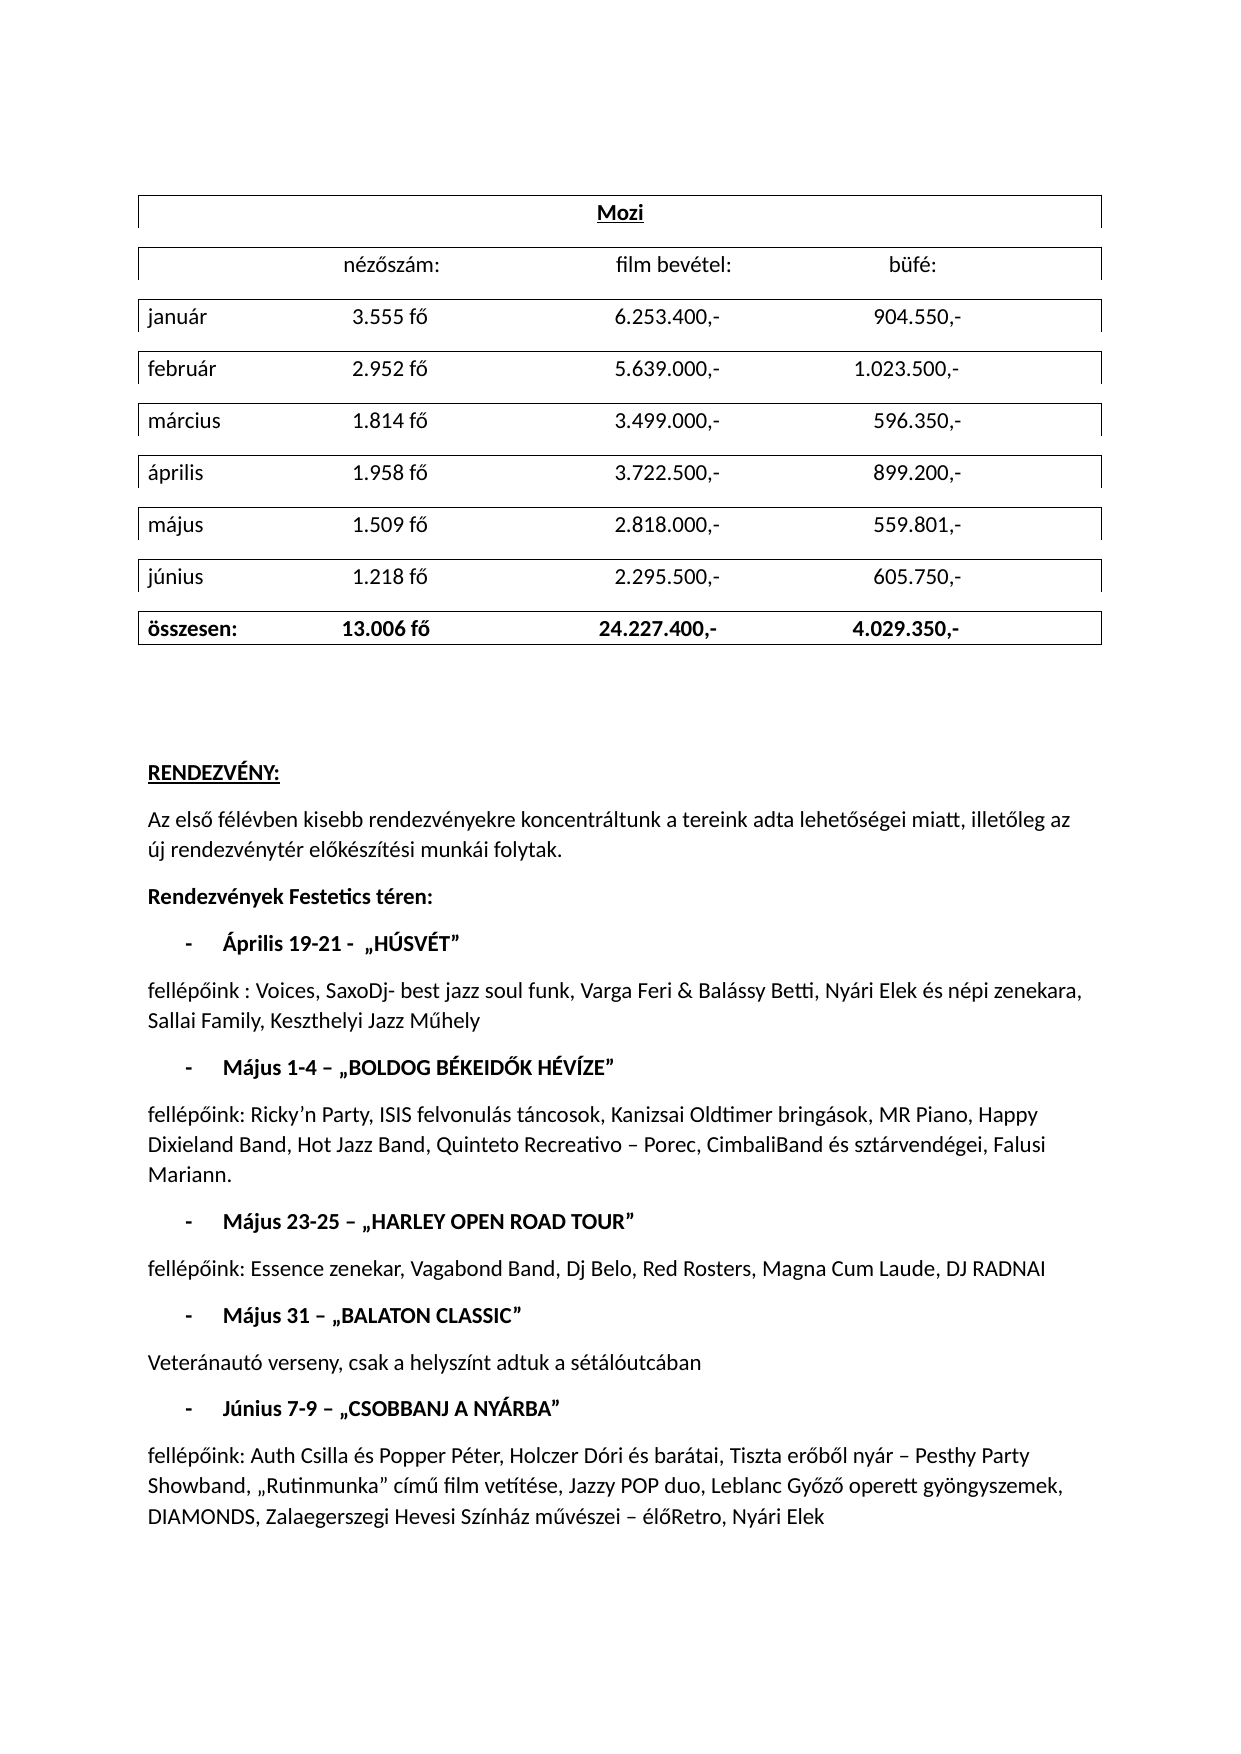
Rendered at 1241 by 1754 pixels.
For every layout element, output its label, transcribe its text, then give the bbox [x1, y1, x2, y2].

text fellépőink: Essence zenekar, Vagabond Band, Dj Belo, Red Rosters, Magna Cum Laude, DJ RADNAI [148, 1254, 1093, 1282]
text fellépőink: Auth Csilla és Popper Péter, Holczer Dóri és barátai, Tiszta erőből nyár – Pesthy Party Showband, „Rutinmunka” című film vetítése, Jazzy POP duo, Leblanc Győző operett gyöngyszemek, DIAMONDS, Zalaegerszegi Hevesi Színház művészei – élőRetro, Nyári Elek [148, 1441, 1093, 1530]
text RENDEZVÉNY: [148, 758, 1093, 786]
text Veteránautó verseny, csak a helyszínt adtuk a sétálóutcában [148, 1348, 1093, 1376]
text Rendezvények Festetics téren: [148, 882, 1093, 910]
text nézőszám: film bevétel: büfé: [139, 248, 1101, 280]
list Május 23-25 – „HARLEY OPEN ROAD TOUR” [185, 1207, 1093, 1235]
text fellépőink: Ricky’n Party, ISIS felvonulás táncosok, Kanizsai Oldtimer bringások, MR Piano, Happy Dixieland Band, Hot Jazz Band, Quinteto Recreativo – Porec, CimbaliBand és sztárvendégei, Falusi Mariann. [148, 1100, 1093, 1188]
text február 2.952 fő 5.639.000,- 1.023.500,- [139, 352, 1101, 384]
text január 3.555 fő 6.253.400,- 904.550,- [139, 300, 1101, 332]
text összesen: 13.006 fő 24.227.400,- 4.029.350,- [139, 612, 1101, 644]
text március 1.814 fő 3.499.000,- 596.350,- [139, 404, 1101, 436]
list Június 7-9 – „CSOBBANJ A NYÁRBA” [185, 1394, 1093, 1422]
list Május 1-4 – „BOLDOG BÉKEIDŐK HÉVÍZE” [185, 1053, 1093, 1081]
text Mozi [139, 196, 1101, 228]
list Április 19-21 - „HÚSVÉT” [185, 929, 1093, 957]
text Az első félévben kisebb rendezvényekre koncentráltunk a tereink adta lehetőségei miatt, illetőleg az új rendezvénytér előkészítési munkái folytak. [148, 805, 1093, 863]
text fellépőink : Voices, SaxoDj- best jazz soul funk, Varga Feri & Balássy Betti, Nyári Elek és népi zenekara, Sallai Family, Keszthelyi Jazz Műhely [148, 976, 1093, 1034]
text május 1.509 fő 2.818.000,- 559.801,- [139, 508, 1101, 540]
text április 1.958 fő 3.722.500,- 899.200,- [139, 456, 1101, 488]
text június 1.218 fő 2.295.500,- 605.750,- [139, 560, 1101, 592]
list Május 31 – „BALATON CLASSIC” [185, 1301, 1093, 1329]
